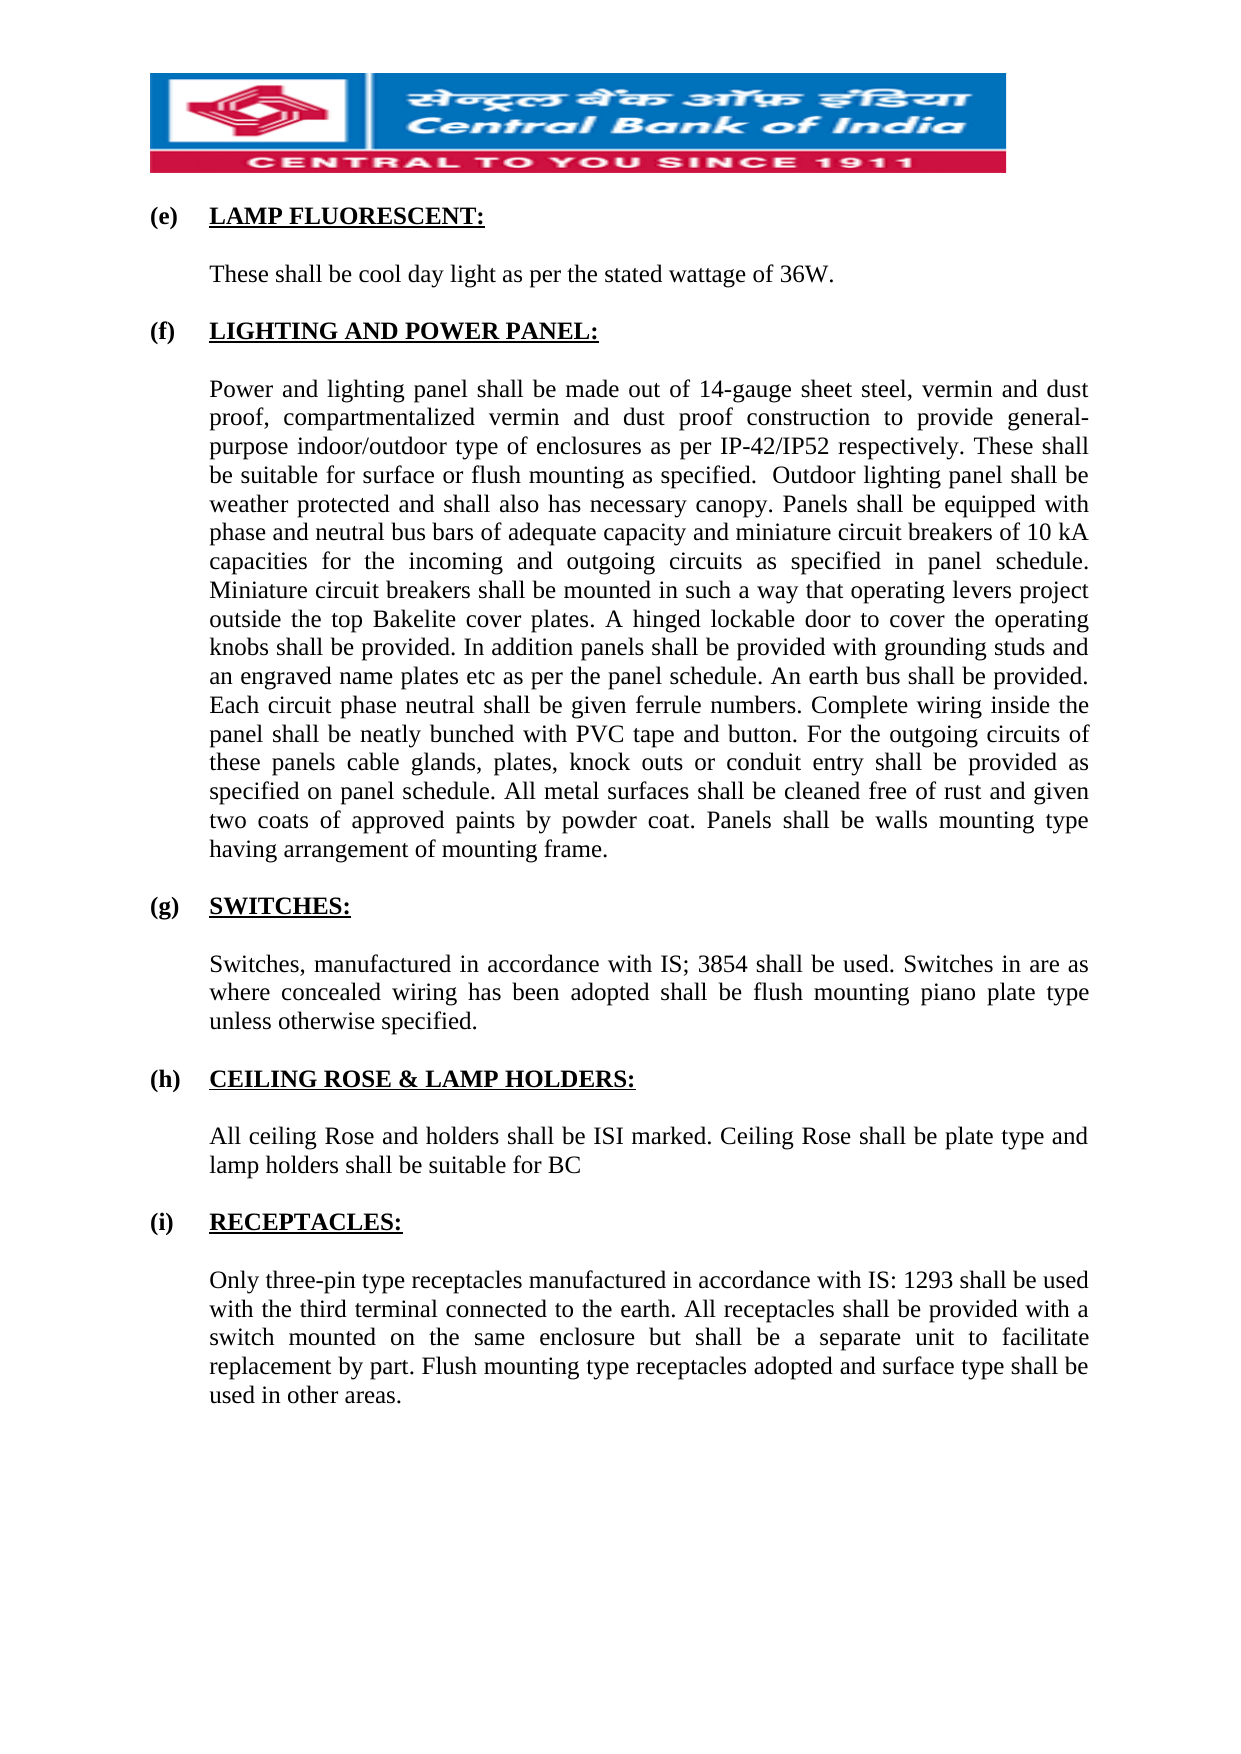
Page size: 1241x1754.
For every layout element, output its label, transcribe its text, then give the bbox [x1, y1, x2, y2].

text (e) LAMP FLUORESCENT: [150, 201, 1090, 230]
text (g) SWITCHES: [150, 891, 1090, 920]
text All ceiling Rose and holders shall be ISI marked. Ceiling Rose shall be plate type and lamp holders shall be suitable for BC [209, 1121, 1090, 1179]
text Power and lighting panel shall be made out of 14-gauge sheet steel, vermin and dust proof, compartmentalized vermin and dust proof construction to provide general-purpose indoor/outdoor type of enclosures as per IP-42/IP52 respectively. These shall be suitable for surface or flush mounting as specified. Outdoor lighting panel shall be weather protected and shall also has necessary canopy. Panels shall be equipped with phase and neutral bus bars of adequate capacity and miniature circuit breakers of 10 kA capacities for the incoming and outgoing circuits as specified in panel schedule. Miniature circuit breakers shall be mounted in such a way that operating levers project outside the top Bakelite cover plates. A hinged lockable door to cover the operating knobs shall be provided. In addition panels shall be provided with grounding studs and an engraved name plates etc as per the panel schedule. An earth bus shall be provided. Each circuit phase neutral shall be given ferrule numbers. Complete wiring inside the panel shall be neatly bunched with PVC tape and button. For the outgoing circuits of these panels cable glands, plates, knock outs or conduit entry shall be provided as specified on panel schedule. All metal surfaces shall be cleaned free of rust and given two coats of approved paints by powder coat. Panels shall be walls mounting type having arrangement of mounting frame. [150, 374, 1090, 862]
picture [150, 73, 1007, 173]
text (f) LIGHTING AND POWER PANEL: [150, 316, 1090, 345]
text Switches, manufactured in accordance with IS; 3854 shall be used. Switches in are as where concealed wiring has been adopted shall be flush mounting piano plate type unless otherwise specified. [150, 949, 1090, 1035]
text (i) RECEPTACLES: [150, 1207, 1090, 1236]
text Only three-pin type receptacles manufactured in accordance with IS: 1293 shall be used with the third terminal connected to the earth. All receptacles shall be provided with a switch mounted on the same enclosure but shall be a separate unit to facilitate replacement by part. Flush mounting type receptacles adopted and surface type shall be used in other areas. [150, 1265, 1090, 1409]
text These shall be cool day light as per the stated wattage of 36W. [150, 259, 1090, 287]
text (h) CEILING ROSE & LAMP HOLDERS: [150, 1064, 1090, 1092]
